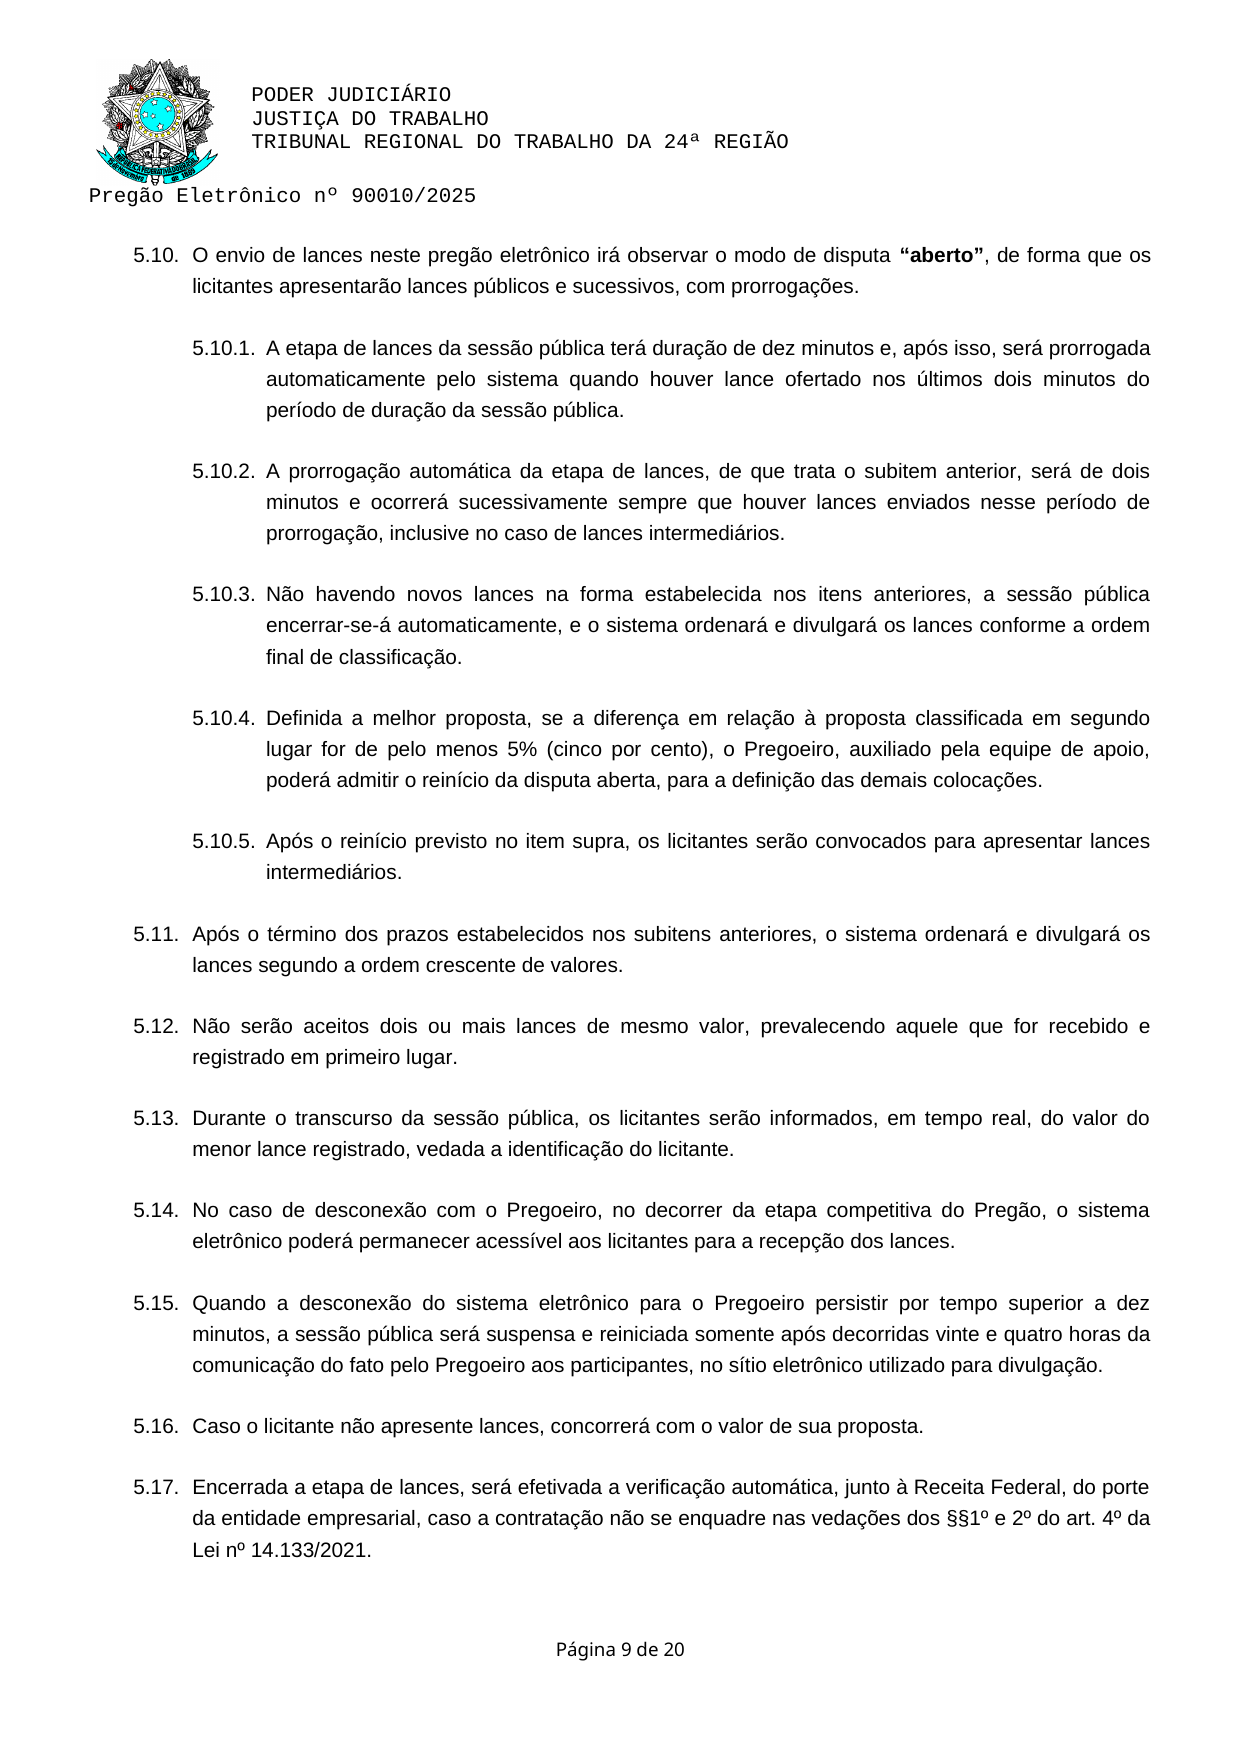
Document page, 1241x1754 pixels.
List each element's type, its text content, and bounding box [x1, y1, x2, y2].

list Não havendo novos lances na forma estabelecida nos itens anteriores, a sessão pública encerrar-se-á automaticamente, e o sistema ordenará e divulgará os lances conforme a ordem final de classificação. [192, 582, 1152, 668]
text Caso o licitante não apresente lances, concorrerá com o valor de sua proposta. [133, 1414, 1152, 1438]
list Após o reinício previsto no item supra, os licitantes serão convocados para apresentar lances intermediários. [192, 829, 1152, 884]
text Quando a desconexão do sistema eletrônico para o Pregoeiro persistir por tempo superior a dez minutos, a sessão pública será suspensa e reiniciada somente após decorridas vinte e quatro horas da comunicação do fato pelo Pregoeiro aos participantes, no sítio eletrônico utilizado para divulgação. [133, 1291, 1152, 1377]
list A etapa de lances da sessão pública terá duração de dez minutos e, após isso, será prorrogada automaticamente pelo sistema quando houver lance ofertado nos últimos dois minutos do período de duração da sessão pública. [192, 335, 1152, 422]
text No caso de desconexão com o Pregoeiro, no decorrer da etapa competitiva do Pregão, o sistema eletrônico poderá permanecer acessível aos licitantes para a recepção dos lances. [133, 1198, 1152, 1253]
text Encerrada a etapa de lances, será efetivada a verificação automática, junto à Receita Federal, do porte da entidade empresarial, caso a contratação não se enquadre nas vedações dos §§1º e 2º do art. 4º da Lei nº 14.133/2021. [133, 1475, 1152, 1561]
text Não serão aceitos dois ou mais lances de mesmo valor, prevalecendo aquele que for recebido e registrado em primeiro lugar. [133, 1014, 1152, 1069]
picture [96, 59, 220, 186]
text O envio de lances neste pregão eletrônico irá observar o modo de disputa “aberto”, de forma que os licitantes apresentarão lances públicos e sucessivos, com prorrogações. [133, 243, 1152, 298]
text Durante o transcurso da sessão pública, os licitantes serão informados, em tempo real, do valor do menor lance registrado, vedada a identificação do licitante. [133, 1106, 1152, 1161]
list A prorrogação automática da etapa de lances, de que trata o subitem anterior, será de dois minutos e ocorrerá sucessivamente sempre que houver lances enviados nesse período de prorrogação, inclusive no caso de lances intermediários. [192, 459, 1152, 545]
text Após o término dos prazos estabelecidos nos subitens anteriores, o sistema ordenará e divulgará os lances segundo a ordem crescente de valores. [133, 921, 1152, 976]
list Definida a melhor proposta, se a diferença em relação à proposta classificada em segundo lugar for de pelo menos 5% (cinco por cento), o Pregoeiro, auxiliado pela equipe de apoio, poderá admitir o reinício da disputa aberta, para a definição das demais colocações. [192, 706, 1152, 792]
